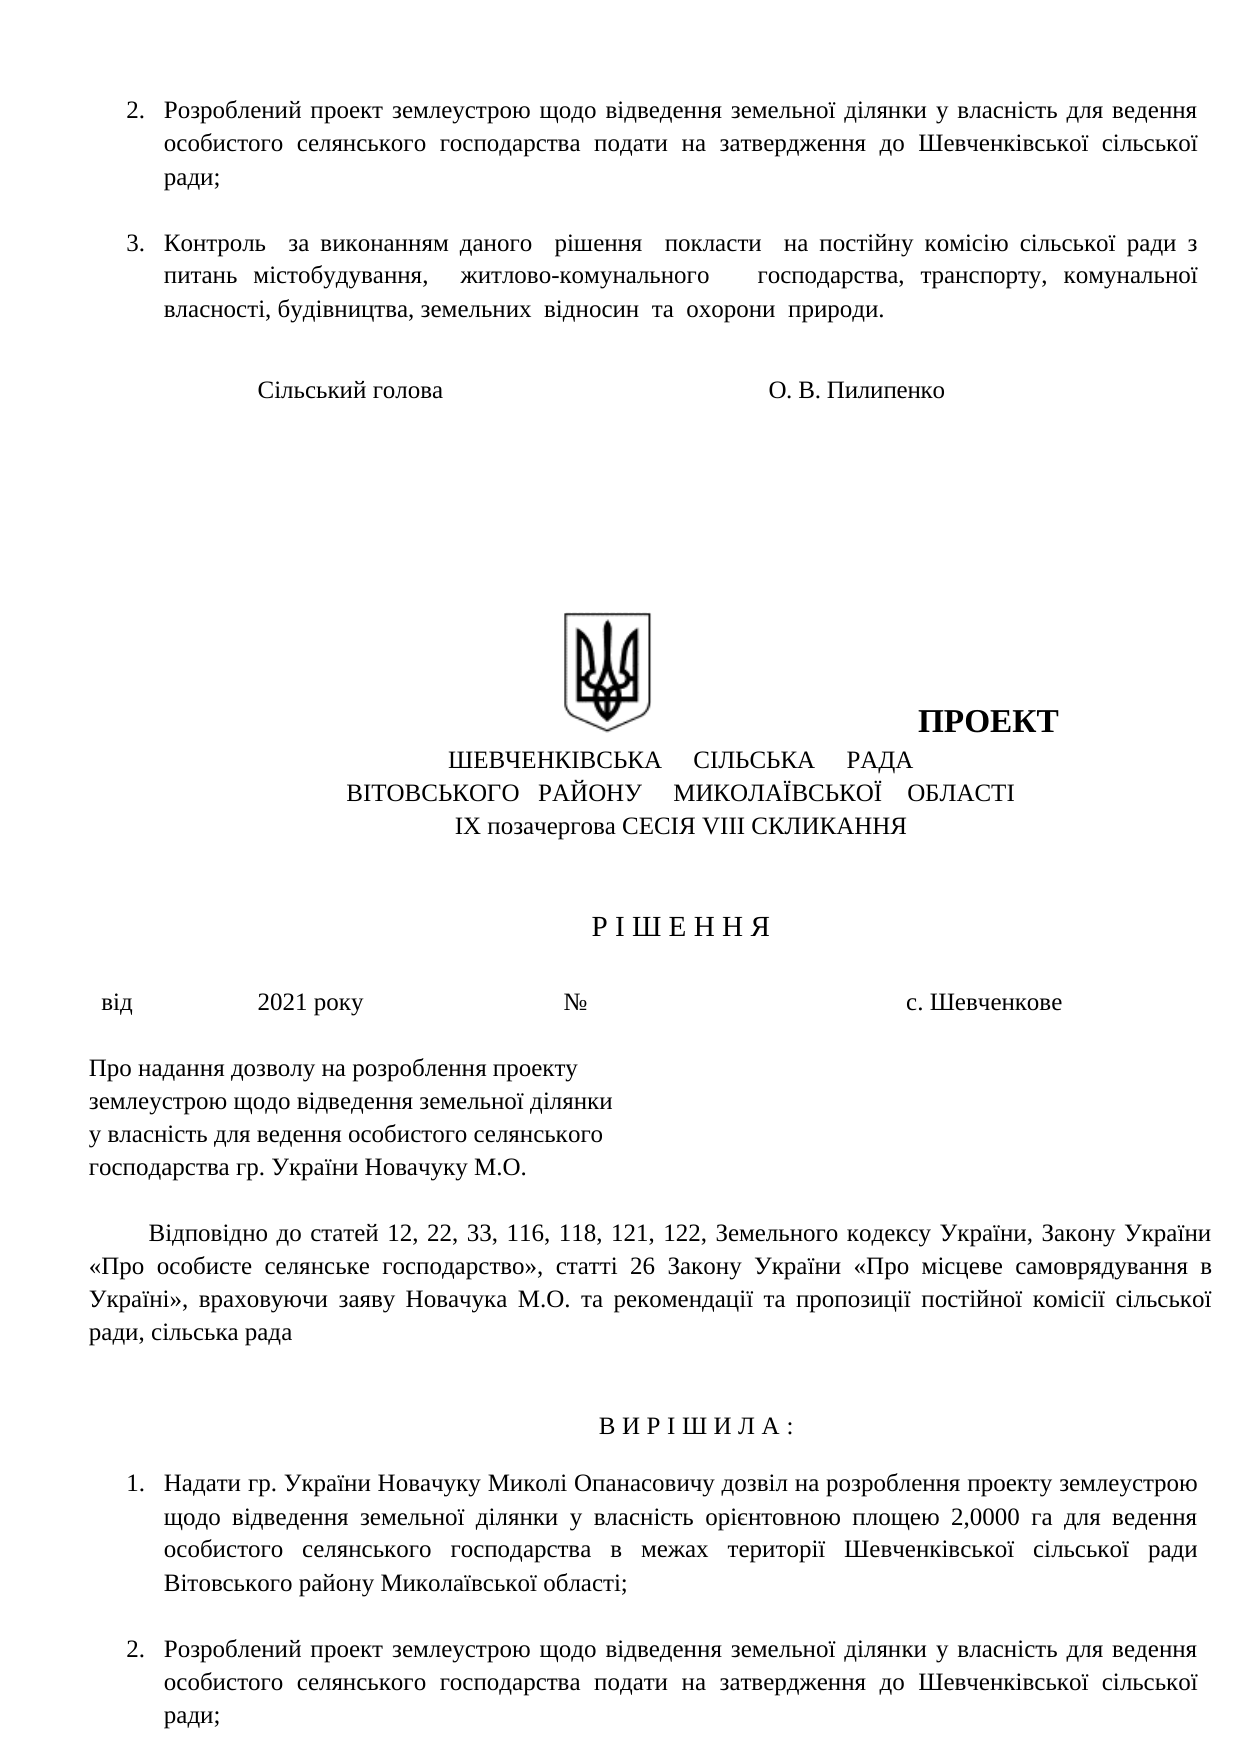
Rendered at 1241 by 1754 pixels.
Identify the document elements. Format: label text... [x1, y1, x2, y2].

list Контроль за виконанням даного рішення покласти на постійну комісію сільської ради з питань містобудування, житлово-комунального господарства, транспорту, комунальної власності, будівництва, земельних відносин та охорони природи. [126, 228, 1198, 323]
list Розроблений проект землеустрою щодо відведення земельної ділянки у власність для ведення особистого селянського господарства подати на затвердження до Шевченківської сільської ради; [126, 96, 1198, 190]
text Р І Ш Е Н Н Я [148, 909, 1214, 943]
text ШЕВЧЕНКІВСЬКА СІЛЬСЬКА РАДА ВІТОВСЬКОГО РАЙОНУ МИКОЛАЇВСЬКОЇ ОБЛАСТІ ІХ позачергова СЕСІЯ VІІІ СКЛИКАННЯ [148, 745, 1214, 840]
list Розроблений проект землеустрою щодо відведення земельної ділянки у власність для ведення особистого селянського господарства подати на затвердження до Шевченківської сільської ради; [126, 1634, 1198, 1728]
picture [563, 612, 652, 733]
text господарства гр. України Новачуку М.О. [89, 1152, 1198, 1181]
text Про надання дозволу на розроблення проекту [89, 1053, 1198, 1081]
text Відповідно до статей 12, 22, 33, 116, 118, 121, 122, Земельного кодексу України, Закону України «Про особисте селянське господарство», статті 26 Закону України «Про місцеве самоврядування в Україні», враховуючи заяву Новачука М.О. та рекомендації та пропозиції постійної комісії сільської ради, сільська рада [89, 1218, 1213, 1346]
text ПРОЕКТ [89, 612, 1214, 739]
text у власність для ведення особистого селянського [89, 1119, 1198, 1147]
list Надати гр. України Новачуку Миколі Опанасовичу дозвіл на розроблення проекту землеустрою щодо відведення земельної ділянки у власність орієнтовною площею 2,0000 га для ведення особистого селянського господарства в межах території Шевченківської сільської ради Вітовського району Миколаївської області; [126, 1468, 1198, 1596]
text від 2021 року № с. Шевченкове [89, 987, 1214, 1015]
text Сільський голова О. В. Пилипенко [126, 375, 1214, 404]
text ВИРІШИЛА: [89, 1411, 1214, 1440]
text землеустрою щодо відведення земельної ділянки [89, 1086, 1198, 1114]
